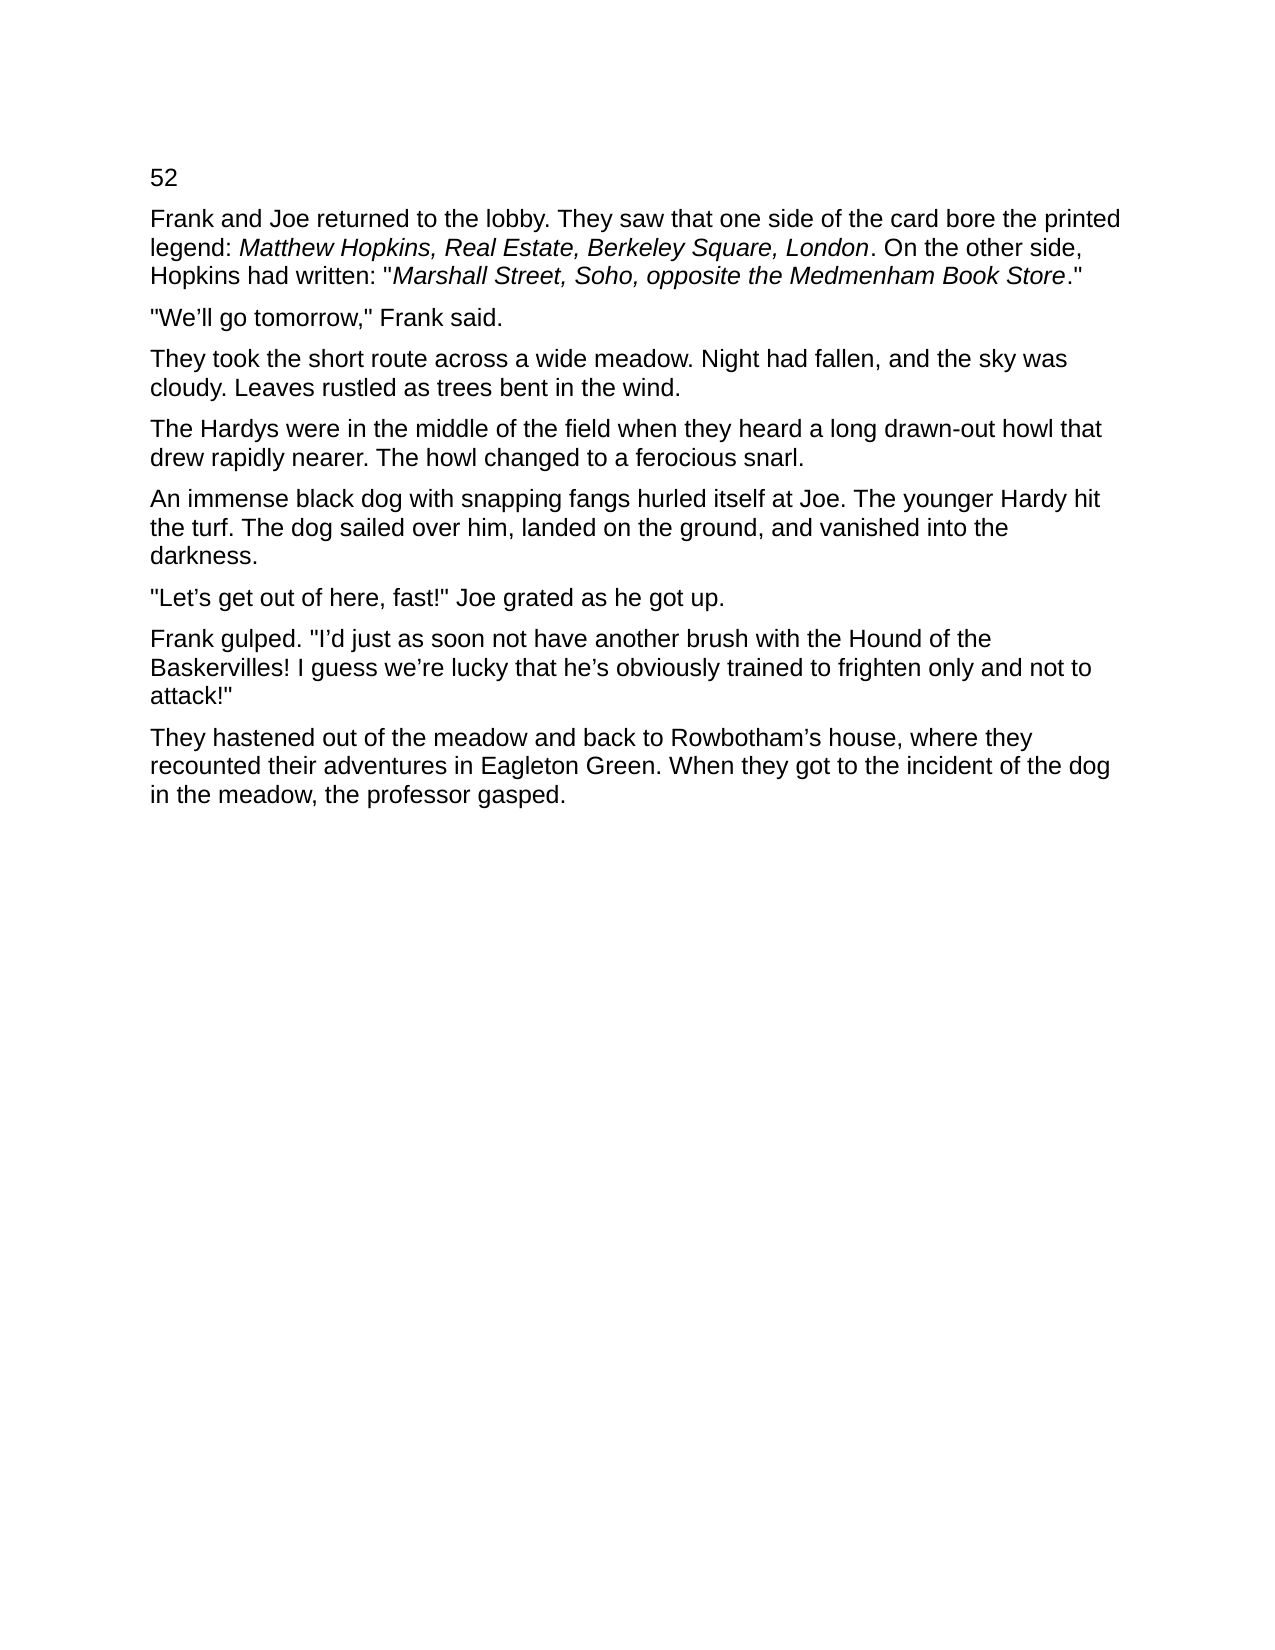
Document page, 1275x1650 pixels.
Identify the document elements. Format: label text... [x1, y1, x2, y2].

text 52 [150, 162, 1125, 191]
text "Let’s get out of here, fast!" Joe grated as he got up. [150, 582, 1125, 611]
text Frank and Joe returned to the lobby. They saw that one side of the card bore the printed legend: Matthew Hopkins, Real Estate, Berkeley Square, London. On the other side, Hopkins had written: "Marshall Street, Soho, opposite the Medmenham Book Store." [150, 204, 1125, 290]
text Frank gulped. "I’d just as soon not have another brush with the Hound of the Baskervilles! I guess we’re lucky that he’s obviously trained to frighten only and not to attack!" [150, 624, 1125, 710]
text An immense black dog with snapping fangs hurled itself at Joe. The younger Hardy hit the turf. The dog sailed over him, landed on the ground, and vanished into the darkness. [150, 484, 1125, 570]
text They took the short route across a wide meadow. Night had fallen, and the sky was cloudy. Leaves rustled as trees bent in the wind. [150, 344, 1125, 401]
text The Hardys were in the middle of the field when they heard a long drawn-out howl that drew rapidly nearer. The howl changed to a ferocious snarl. [150, 414, 1125, 471]
text "We’ll go tomorrow," Frank said. [150, 302, 1125, 331]
text They hastened out of the meadow and back to Rowbotham’s house, where they recounted their adventures in Eagleton Green. When they got to the incident of the dog in the meadow, the professor gasped. [150, 722, 1125, 809]
